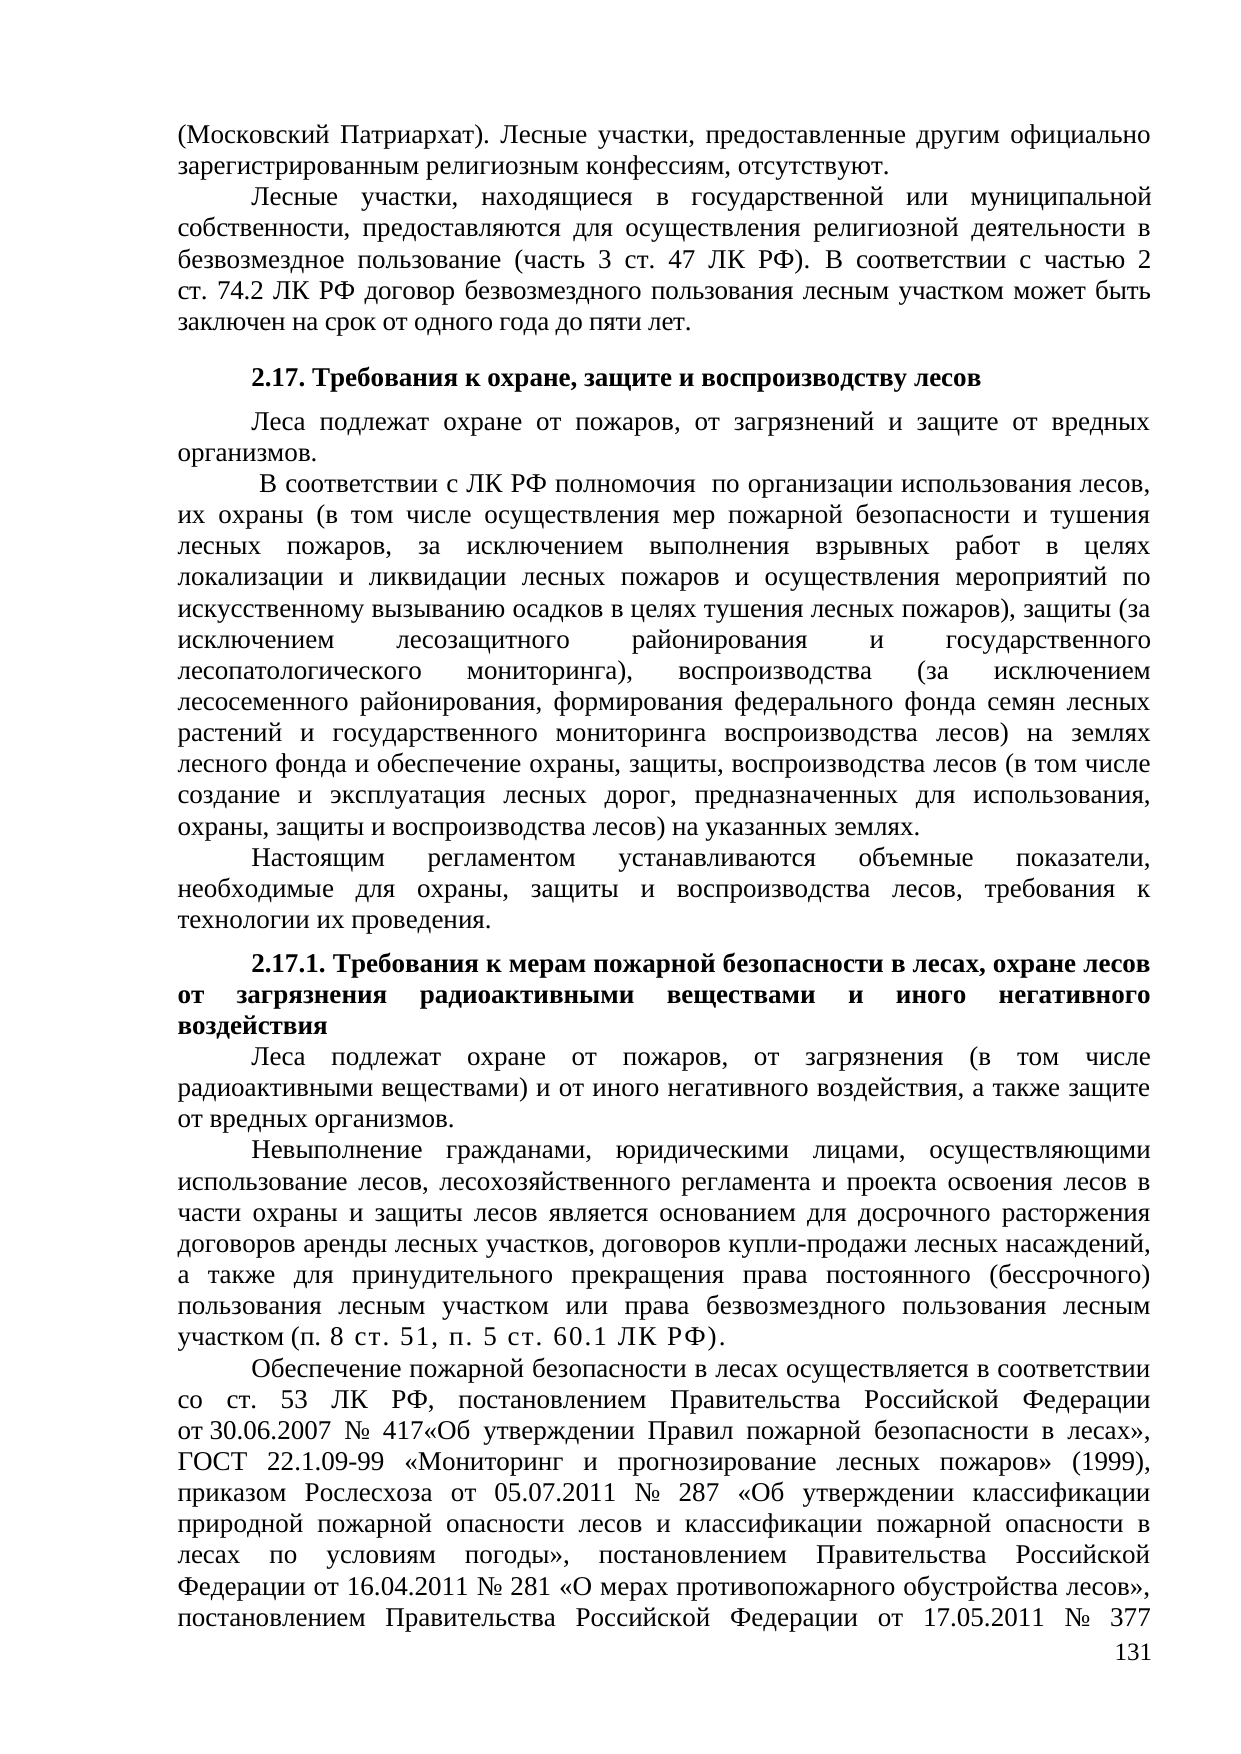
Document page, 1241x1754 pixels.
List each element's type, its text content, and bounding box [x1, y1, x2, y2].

text Леса подлежат охране от пожаров, от загрязнений и защите от вредных организмов. [177, 405, 1152, 467]
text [177, 118, 1152, 180]
text Невыполнение гражданами, юридическими лицами, осуществляющими использование лесов, лесохозяйственного регламента и проекта освоения лесов в части охраны и защиты лесов является основанием для досрочного расторжения договоров аренды лесных участков, договоров купли-продажи лесных насаждений, а также для принудительного прекращения права постоянного (бессрочного) пользования лесным участком или права безвозмездного пользования лесным участком (п. 8 ст. 51, п. 5 ст. 60.1 ЛК РФ). [177, 1134, 1152, 1352]
text 2.17.1. Требования к мерам пожарной безопасности в лесах, охране лесов от загрязнения радиоактивными веществами и иного негативного воздействия [177, 947, 1152, 1040]
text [177, 1352, 1152, 1632]
text Настоящим регламентом устанавливаются объемные показатели, необходимые для охраны, защиты и воспроизводства лесов, требования к технологии их проведения. [177, 841, 1152, 934]
text Лесные участки, находящиеся в государственной или муниципальной собственности, предоставляются для осуществления религиозной деятельности в безвозмездное пользование (часть 3 ст. 47 ЛК РФ). В соответствии с частью 2 ст. 74.2 ЛК РФ договор безвозмездного пользования лесным участком может быть заключен на срок от одного года до пяти лет. [177, 180, 1152, 336]
text Леса подлежат охране от пожаров, от загрязнения (в том числе радиоактивными веществами) и от иного негативного воздействия, а также защите от вредных организмов. [177, 1040, 1152, 1134]
text В соответствии с ЛК РФ полномочия по организации использования лесов, их охраны (в том числе осуществления мер пожарной безопасности и тушения лесных пожаров, за исключением выполнения взрывных работ в целях локализации и ликвидации лесных пожаров и осуществления мероприятий по искусственному вызыванию осадков в целях тушения лесных пожаров), защиты (за исключением лесозащитного районирования и государственного лесопатологического мониторинга), воспроизводства (за исключением лесосеменного районирования, формирования федерального фонда семян лесных растений и государственного мониторинга воспроизводства лесов) на землях лесного фонда и обеспечение охраны, защиты, воспроизводства лесов (в том числе создание и эксплуатация лесных дорог, предназначенных для использования, охраны, защиты и воспроизводства лесов) на указанных землях. [177, 467, 1152, 841]
text 2.17. Требования к охране, защите и воспроизводству лесов [177, 361, 1152, 392]
